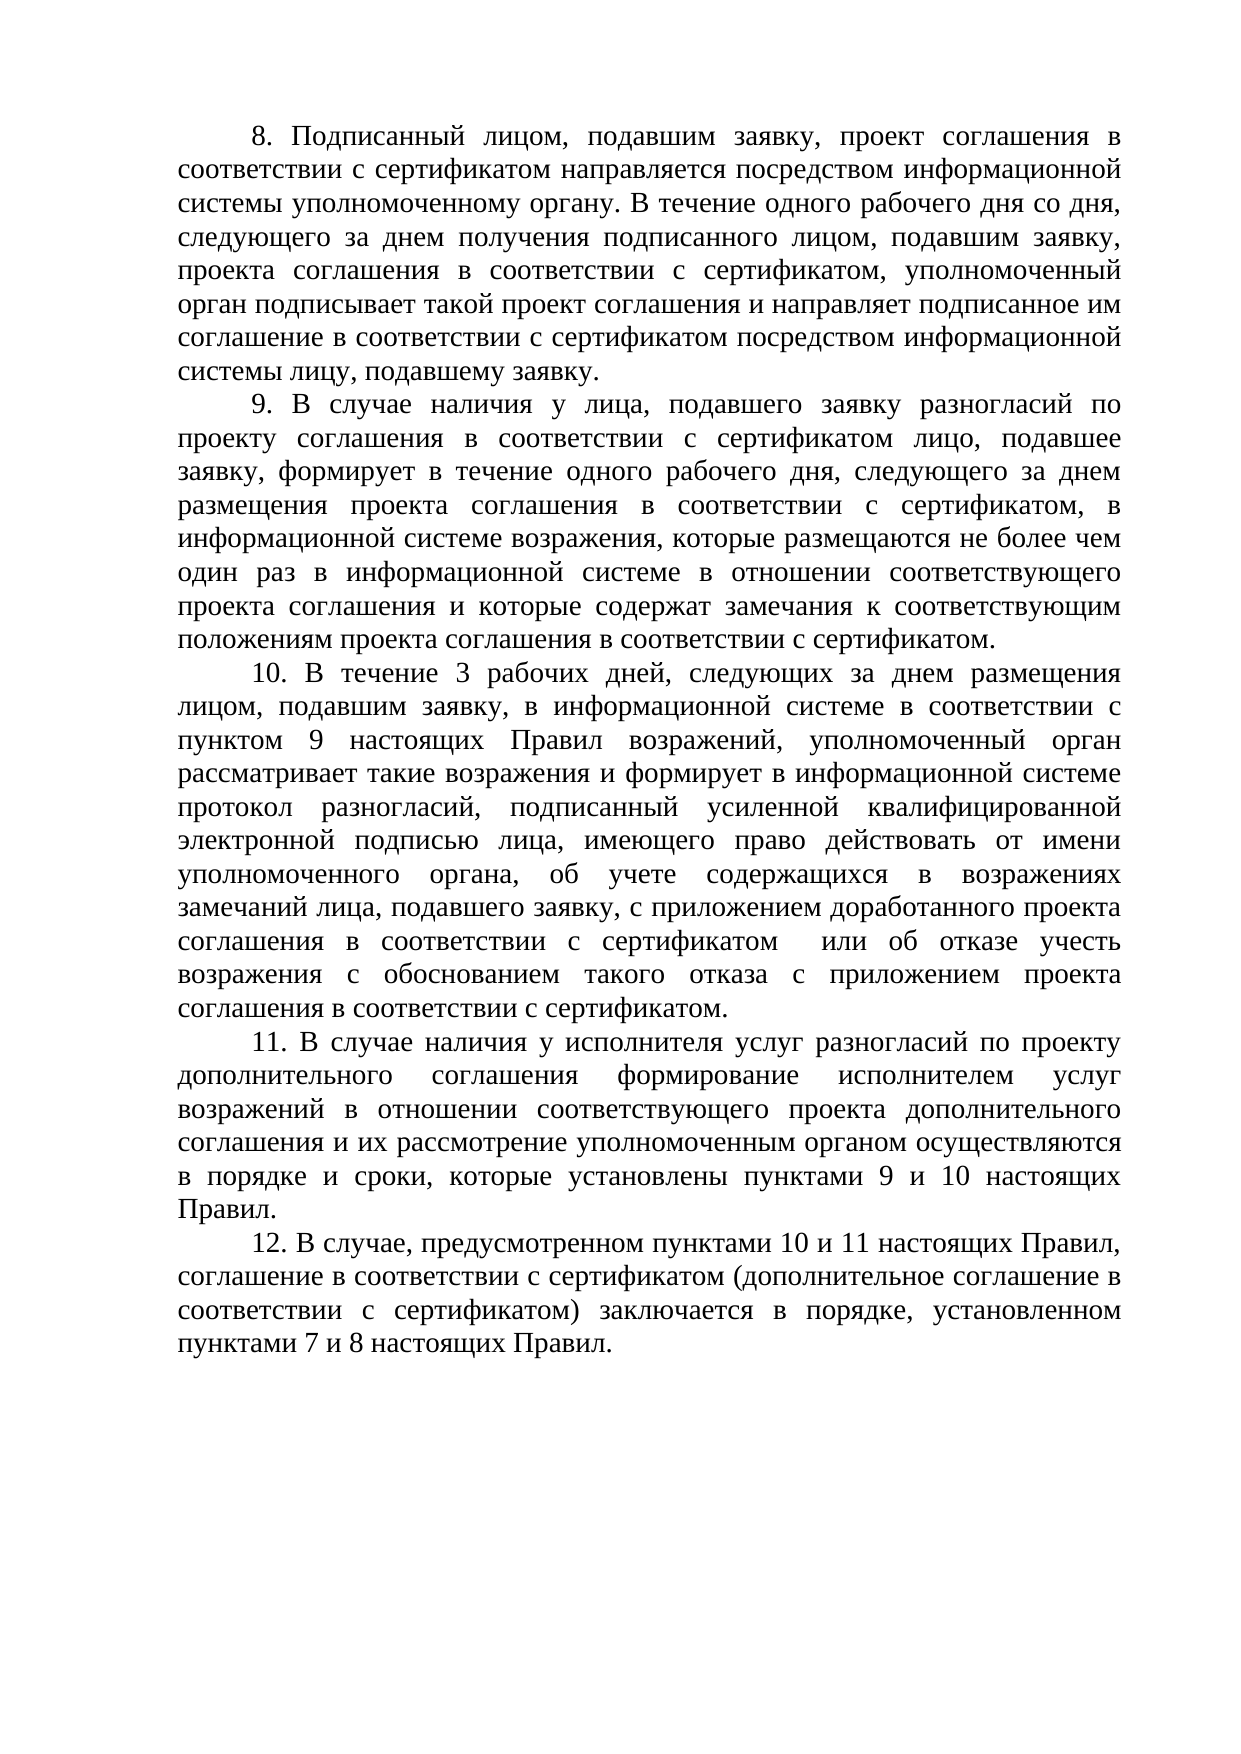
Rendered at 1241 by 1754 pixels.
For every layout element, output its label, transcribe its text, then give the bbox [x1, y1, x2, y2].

text 10. В течение 3 рабочих дней, следующих за днем размещения лицом, подавшим заявку, в информационной системе в соответствии с пунктом 9 настоящих Правил возражений, уполномоченный орган рассматривает такие возражения и формирует в информационной системе протокол разногласий, подписанный усиленной квалифицированной электронной подписью лица, имеющего право действовать от имени уполномоченного органа, об учете содержащихся в возражениях замечаний лица, подавшего заявку, с приложением доработанного проекта соглашения в соответствии с сертификатом или об отказе учесть возражения с обоснованием такого отказа с приложением проекта соглашения в соответствии с сертификатом. [177, 655, 1122, 1024]
text 9. В случае наличия у лица, подавшего заявку разногласий по проекту соглашения в соответствии с сертификатом лицо, подавшее заявку, формирует в течение одного рабочего дня, следующего за днем размещения проекта соглашения в соответствии с сертификатом, в информационной системе возражения, которые размещаются не более чем один раз в информационной системе в отношении соответствующего проекта соглашения и которые содержат замечания к соответствующим положениям проекта соглашения в соответствии с сертификатом. [177, 386, 1122, 655]
text 12. В случае, предусмотренном пунктами 10 и 11 настоящих Правил, соглашение в соответствии с сертификатом (дополнительное соглашение в соответствии с сертификатом) заключается в порядке, установленном пунктами 7 и 8 настоящих Правил. [177, 1225, 1122, 1359]
text 8. Подписанный лицом, подавшим заявку, проект соглашения в соответствии с сертификатом направляется посредством информационной системы уполномоченному органу. В течение одного рабочего дня со дня, следующего за днем получения подписанного лицом, подавшим заявку, проекта соглашения в соответствии с сертификатом, уполномоченный орган подписывает такой проект соглашения и направляет подписанное им соглашение в соответствии с сертификатом посредством информационной системы лицу, подавшему заявку. [177, 118, 1122, 386]
text 11. В случае наличия у исполнителя услуг разногласий по проекту дополнительного соглашения формирование исполнителем услуг возражений в отношении соответствующего проекта дополнительного соглашения и их рассмотрение уполномоченным органом осуществляются в порядке и сроки, которые установлены пунктами 9 и 10 настоящих Правил. [177, 1024, 1122, 1225]
